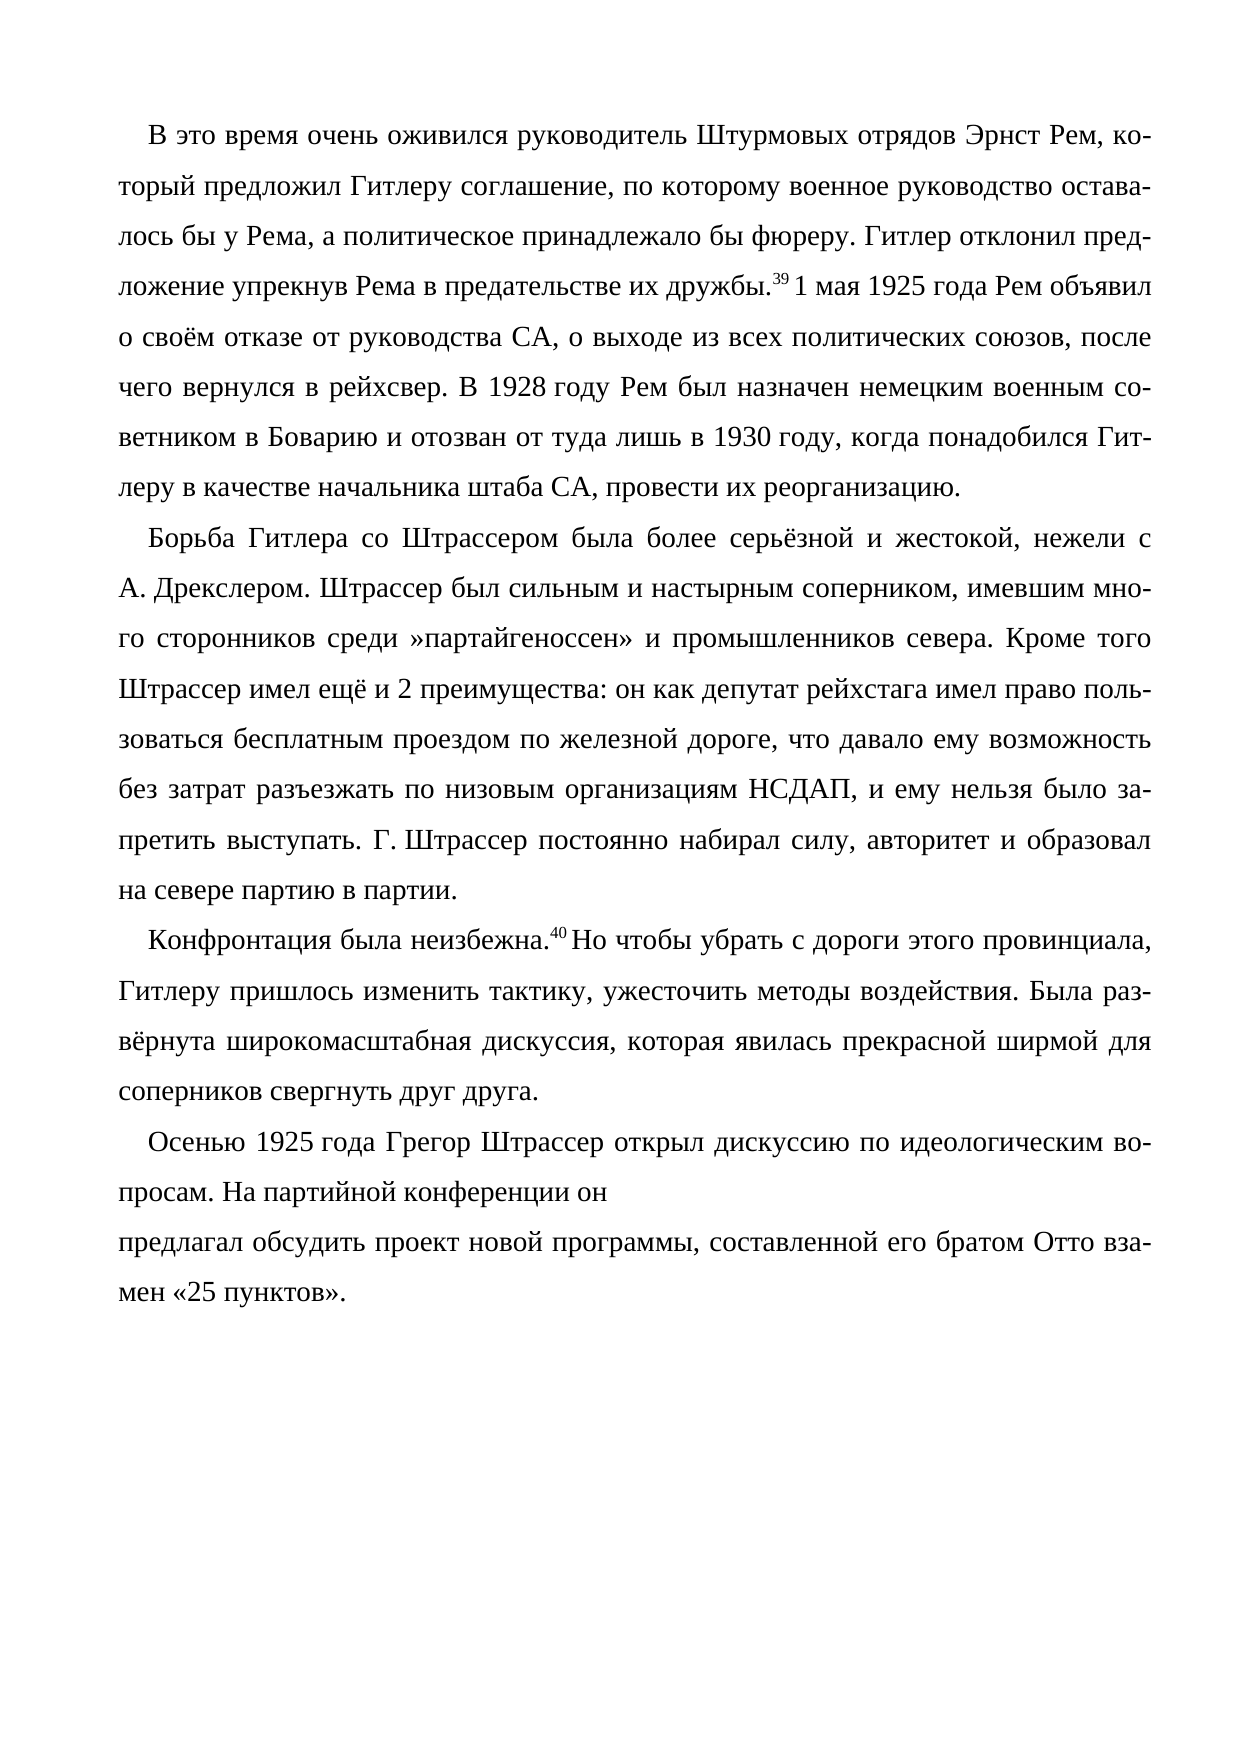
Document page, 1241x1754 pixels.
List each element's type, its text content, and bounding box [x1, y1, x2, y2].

text В это время очень оживился руководитель Штурмовых отрядов Эрнст Рем, который предложил Гитлеру соглашение, по которому военное руководство оставалось бы у Рема, а политическое принадлежало бы фюреру. Гитлер отклонил предложение упрекнув Рема в предательстве их дружбы.39 1 мая 1925 года Рем объявил о своём отказе от руководства СА, о выходе из всех политических союзов, после чего вернулся в рейхсвер. В 1928 году Рем был назначен немецким военным советником в Боварию и отозван от туда лишь в 1930 году, когда понадобился Гитлеру в качестве начальника штаба СА, провести их реорганизацию. [118, 117, 1152, 503]
text Конфронтация была неизбежна.40 Но чтобы убрать с дороги этого провинциала, Гитлеру пришлось изменить тактику, ужесточить методы воздействия. Была развёрнута широкомасштабная дискуссия, которая явилась прекрасной ширмой для соперников свергнуть друг друга. [118, 922, 1152, 1107]
text Борьба Гитлера со Штрассером была более серьёзной и жестокой, нежели с А. Дрекслером. Штрассер был сильным и настырным соперником, имевшим много сторонников среди »партайгеноссен» и промышленников севера. Кроме того Штрассер имел ещё и 2 преимущества: он как депутат рейхстага имел право пользоваться бесплатным проездом по железной дороге, что давало ему возможность без затрат разъезжать по низовым организациям НСДАП, и ему нельзя было запретить выступать. Г. Штрассер постоянно набирал силу, авторитет и образовал на севере партию в партии. [118, 520, 1152, 906]
text Осенью 1925 года Грегор Штрассер открыл дискуссию по идеологическим вопросам. На партийной конференции он [118, 1124, 1152, 1207]
text предлагал обсудить проект новой программы, составленной его братом Отто взамен «25 пунктов». [118, 1224, 1152, 1308]
